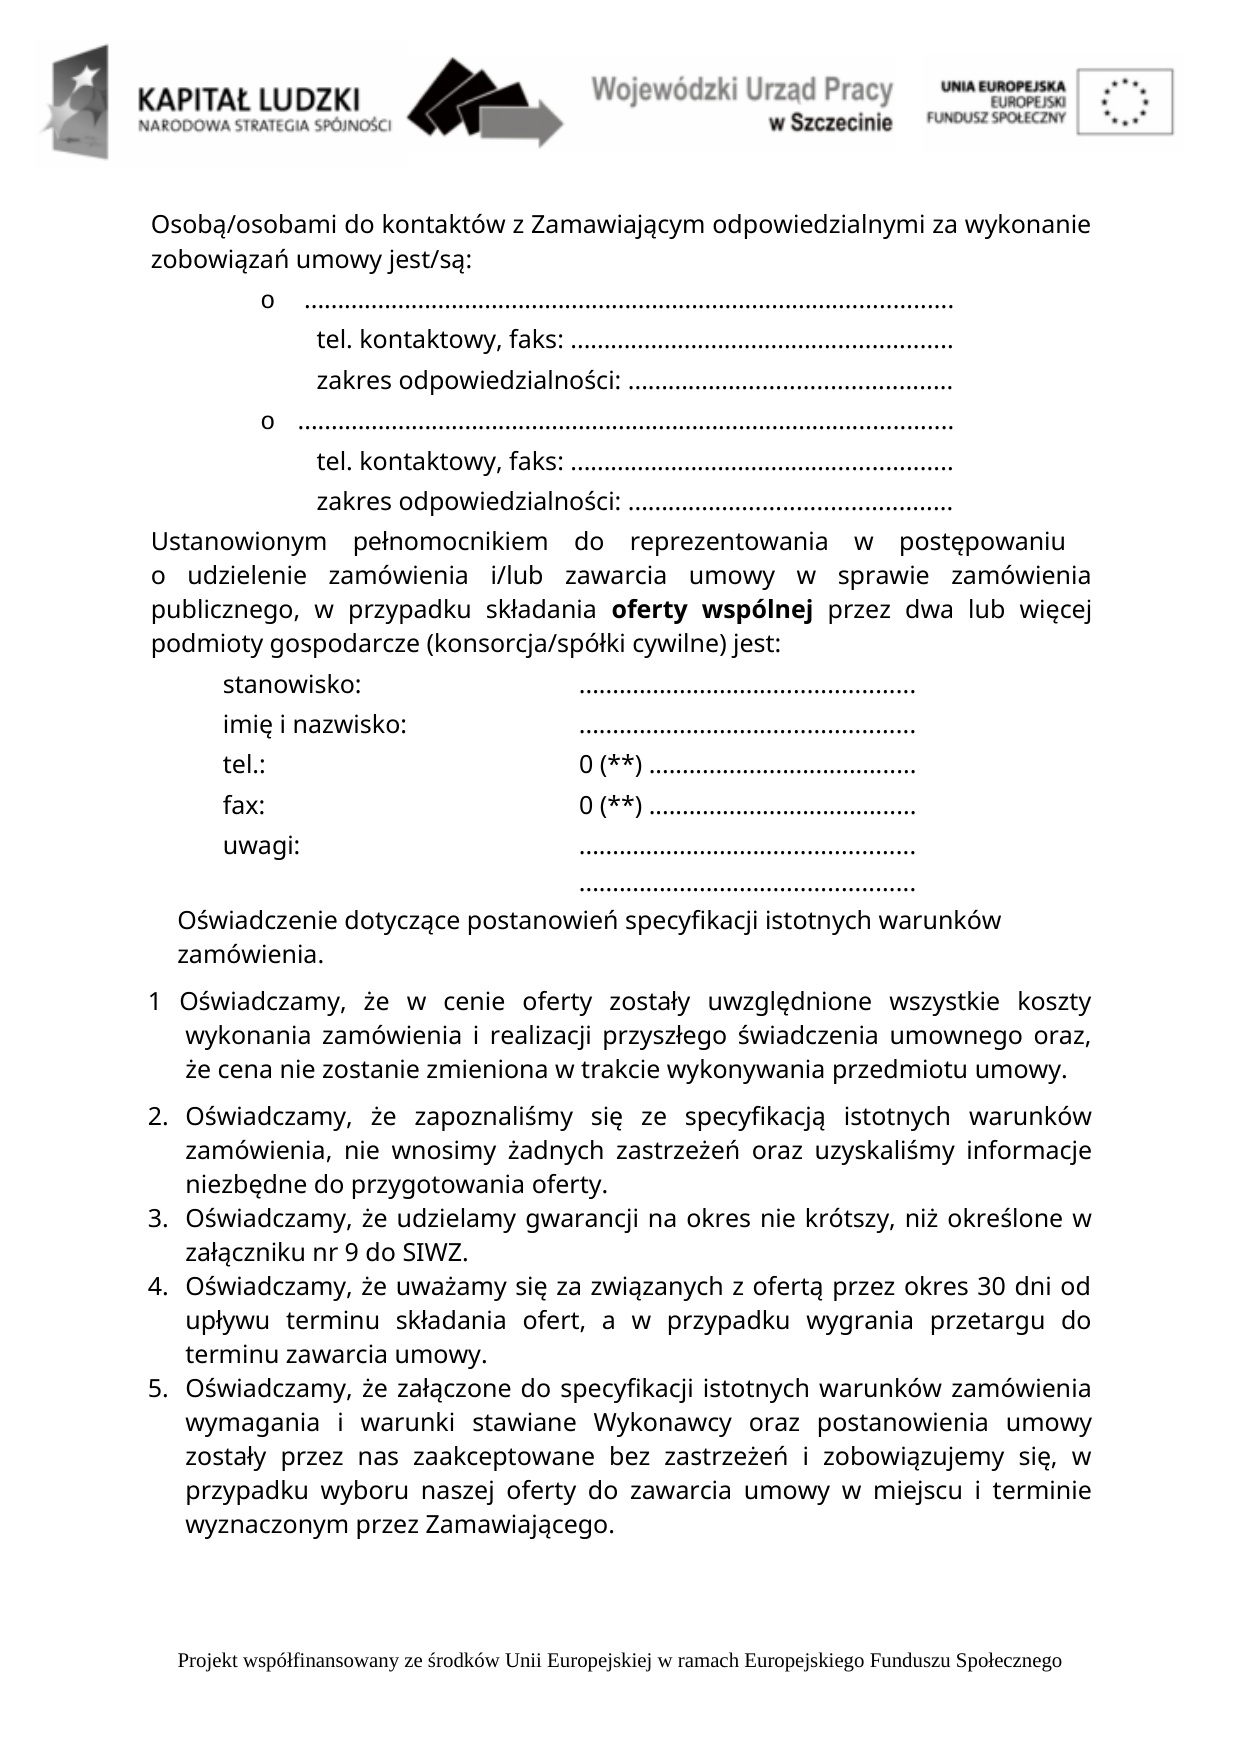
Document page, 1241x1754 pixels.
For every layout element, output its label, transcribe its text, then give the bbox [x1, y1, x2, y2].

text tel.: 0 (**) [223, 747, 1093, 781]
text uwagi: [223, 828, 1093, 862]
text zakres odpowiedzialności: [151, 362, 1093, 396]
text Oświadczenie dotyczące postanowień specyfikacji istotnych warunków zamówienia. [177, 903, 1093, 971]
text zakres odpowiedzialności: [151, 483, 1093, 518]
list Oświadczamy, że zapoznaliśmy się ze specyfikacją istotnych warunków zamówienia, nie wnosimy żadnych zastrzeżeń oraz uzyskaliśmy informacje niezbędne do przygotowania oferty. [148, 1098, 1093, 1200]
text tel. kontaktowy, faks: [151, 322, 1093, 356]
text Osobą/osobami do kontaktów z Zamawiającym odpowiedzialnymi za wykonanie zobowiązań umowy jest/są: [151, 207, 1093, 275]
text fax: 0 (**) [223, 787, 1093, 821]
text tel. kontaktowy, faks: [151, 443, 1093, 477]
text imię i nazwisko: [223, 707, 1093, 741]
text Ustanowionym pełnomocnikiem do reprezentowania w postępowaniu o udzielenie zamówienia i/lub zawarcia umowy w sprawie zamówienia publicznego, w przypadku składania oferty wspólnej przez dwa lub więcej podmioty gospodarcze (konsorcja/spółki cywilne) jest: [151, 524, 1093, 660]
list Oświadczamy, że udzielamy gwarancji na okres nie krótszy, niż określone w załączniku nr 9 do SIWZ. [148, 1200, 1093, 1268]
text stanowisko: [223, 666, 1093, 700]
text 1 Oświadczamy, że w cenie oferty zostały uwzględnione wszystkie koszty wykonania zamówienia i realizacji przyszłego świadczenia umownego oraz, że cena nie zostanie zmieniona w trakcie wykonywania przedmiotu umowy. [148, 983, 1093, 1086]
list Oświadczamy, że uważamy się za związanych z ofertą przez okres 30 dni od upływu terminu składania ofert, a w przypadku wygrania przetargu do terminu zawarcia umowy. [148, 1268, 1093, 1371]
list Oświadczamy, że załączone do specyfikacji istotnych warunków zamówienia wymagania i warunki stawiane Wykonawcy oraz postanowienia umowy zostały przez nas zaakceptowane bez zastrzeżeń i zobowiązujemy się, w przypadku wyboru naszej oferty do zawarcia umowy w miejscu i terminie wyznaczonym przez Zamawiającego. [148, 1371, 1093, 1541]
